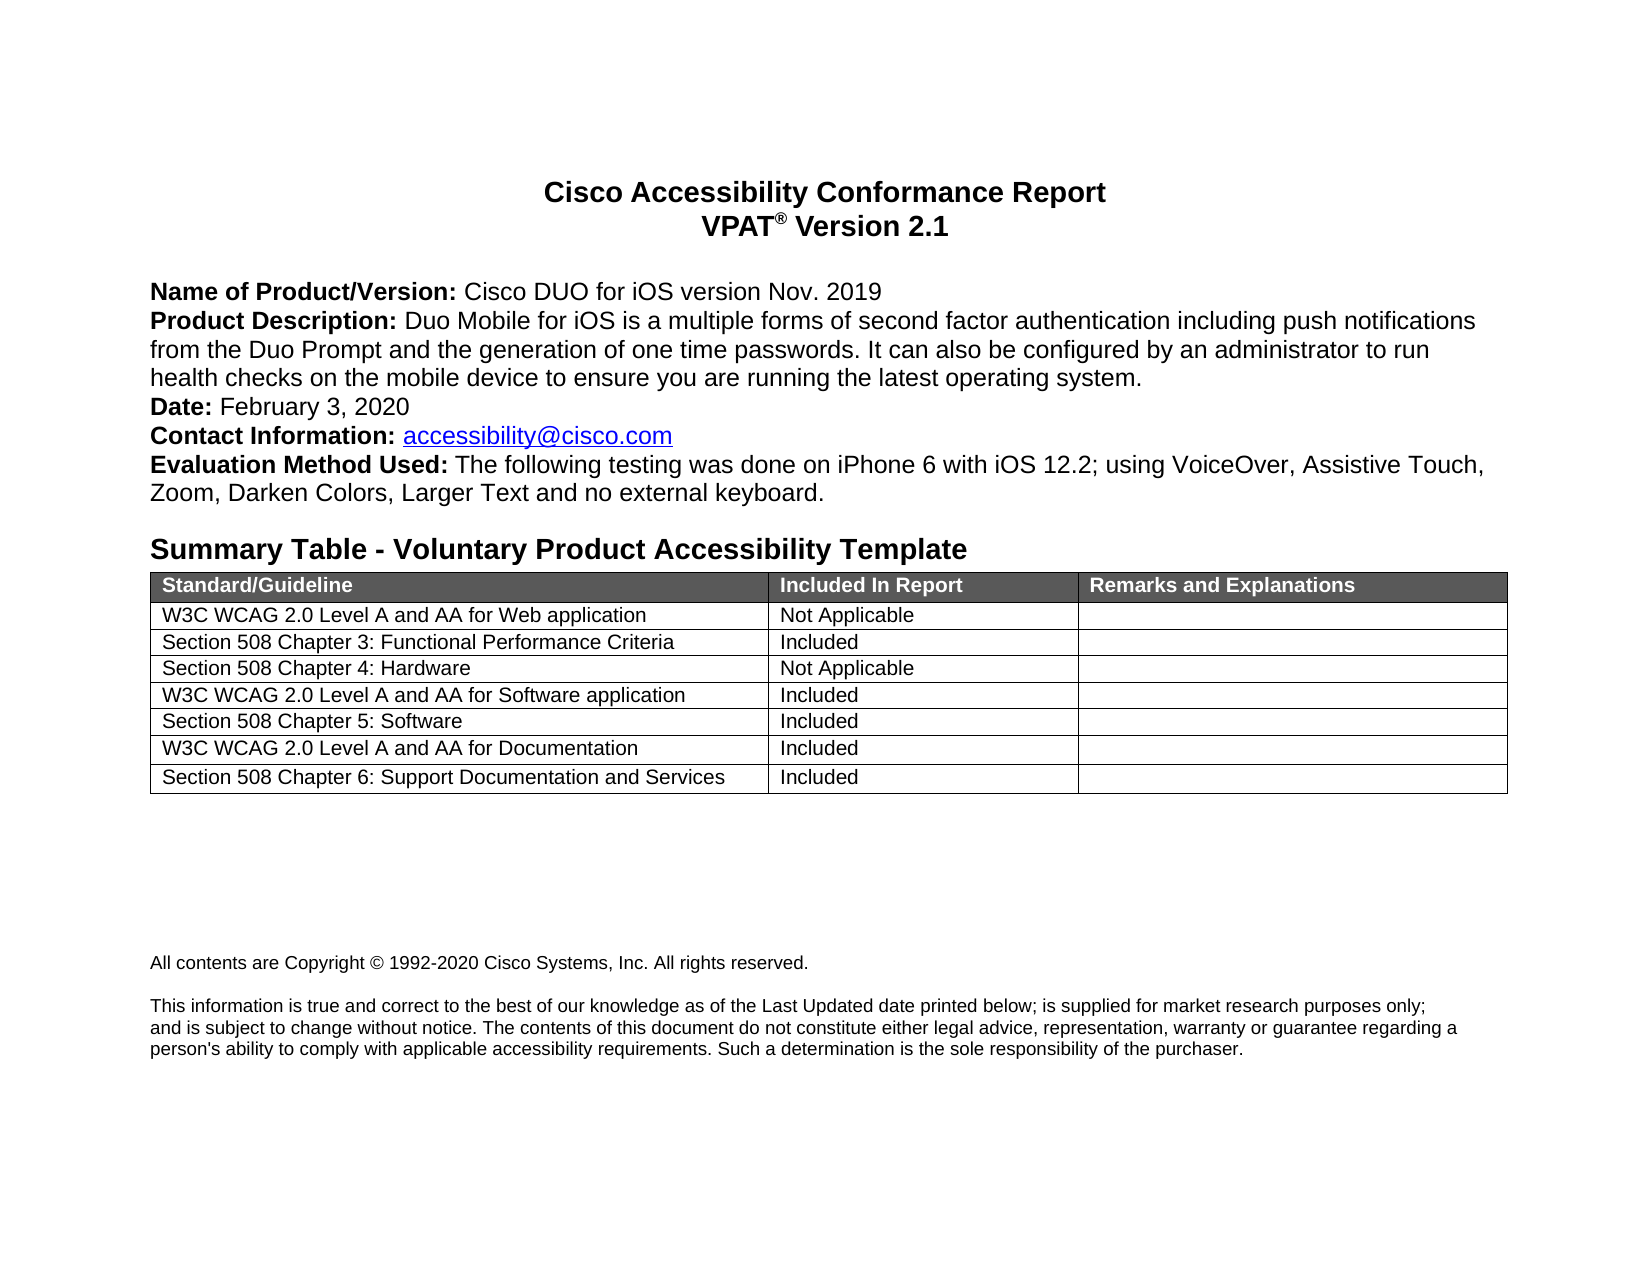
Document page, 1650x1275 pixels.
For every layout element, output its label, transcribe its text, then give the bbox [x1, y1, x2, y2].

table_cell Section 508 Chapter 6: Support Documentation and Services [151, 765, 768, 793]
table_cell Not Applicable [769, 603, 1078, 628]
text Product Description: Duo Mobile for iOS is a multiple forms of second factor authentication including push notifications from the Duo Prompt and the generation of one time passwords. It can also be configured by an administrator to run health checks on the mobile device to ensure you are running the latest operating system. [150, 306, 1500, 392]
table_cell Included [769, 736, 1078, 764]
table_header Included In Report [769, 573, 1078, 602]
table_cell Included [769, 765, 1078, 793]
text Evaluation Method Used: The following testing was done on iPhone 6 with iOS 12.2; using VoiceOver, Assistive Touch, Zoom, Darken Colors, Larger Text and no external keyboard. [150, 449, 1500, 507]
text All contents are Copyright © 1992-2020 Cisco Systems, Inc. All rights reserved. [150, 952, 1500, 973]
table_header Standard/Guideline [151, 573, 768, 602]
table_cell [1079, 709, 1507, 735]
table_cell Section 508 Chapter 5: Software [151, 709, 768, 735]
table_cell [1079, 630, 1507, 655]
table_cell [1079, 603, 1507, 628]
table_cell [1079, 765, 1507, 793]
table_cell Not Applicable [769, 656, 1078, 682]
table_cell Section 508 Chapter 4: Hardware [151, 656, 768, 682]
text Name of Product/Version: Cisco DUO for iOS version Nov. 2019 [150, 277, 1500, 306]
text This information is true and correct to the best of our knowledge as of the Last Updated date printed below; is supplied for market research purposes only; and is subject to change without notice. The contents of this document do not constitute either legal advice, representation, warranty or guarantee regarding a person's ability to comply with applicable accessibility requirements. Such a determination is the sole responsibility of the purchaser. [150, 995, 1462, 1059]
table_cell W3C WCAG 2.0 Level A and AA for Documentation [151, 736, 768, 764]
table_cell [1079, 736, 1507, 764]
table_cell W3C WCAG 2.0 Level A and AA for Software application [151, 683, 768, 708]
table_cell Section 508 Chapter 3: Functional Performance Criteria [151, 630, 768, 655]
subtitle Summary Table - Voluntary Product Accessibility Template [150, 532, 1500, 566]
table_cell W3C WCAG 2.0 Level A and AA for Web application [151, 603, 768, 628]
text Date: February 3, 2020 Contact Information: accessibility@cisco.com [150, 392, 1500, 449]
table_cell Included [769, 709, 1078, 735]
table_cell Included [769, 630, 1078, 655]
table_cell [1079, 683, 1507, 708]
table_cell [1079, 656, 1507, 682]
table_cell Included [769, 683, 1078, 708]
table_header Remarks and Explanations [1079, 573, 1507, 602]
subtitle Cisco Accessibility Conformance Report VPAT® Version 2.1 [525, 175, 1125, 242]
